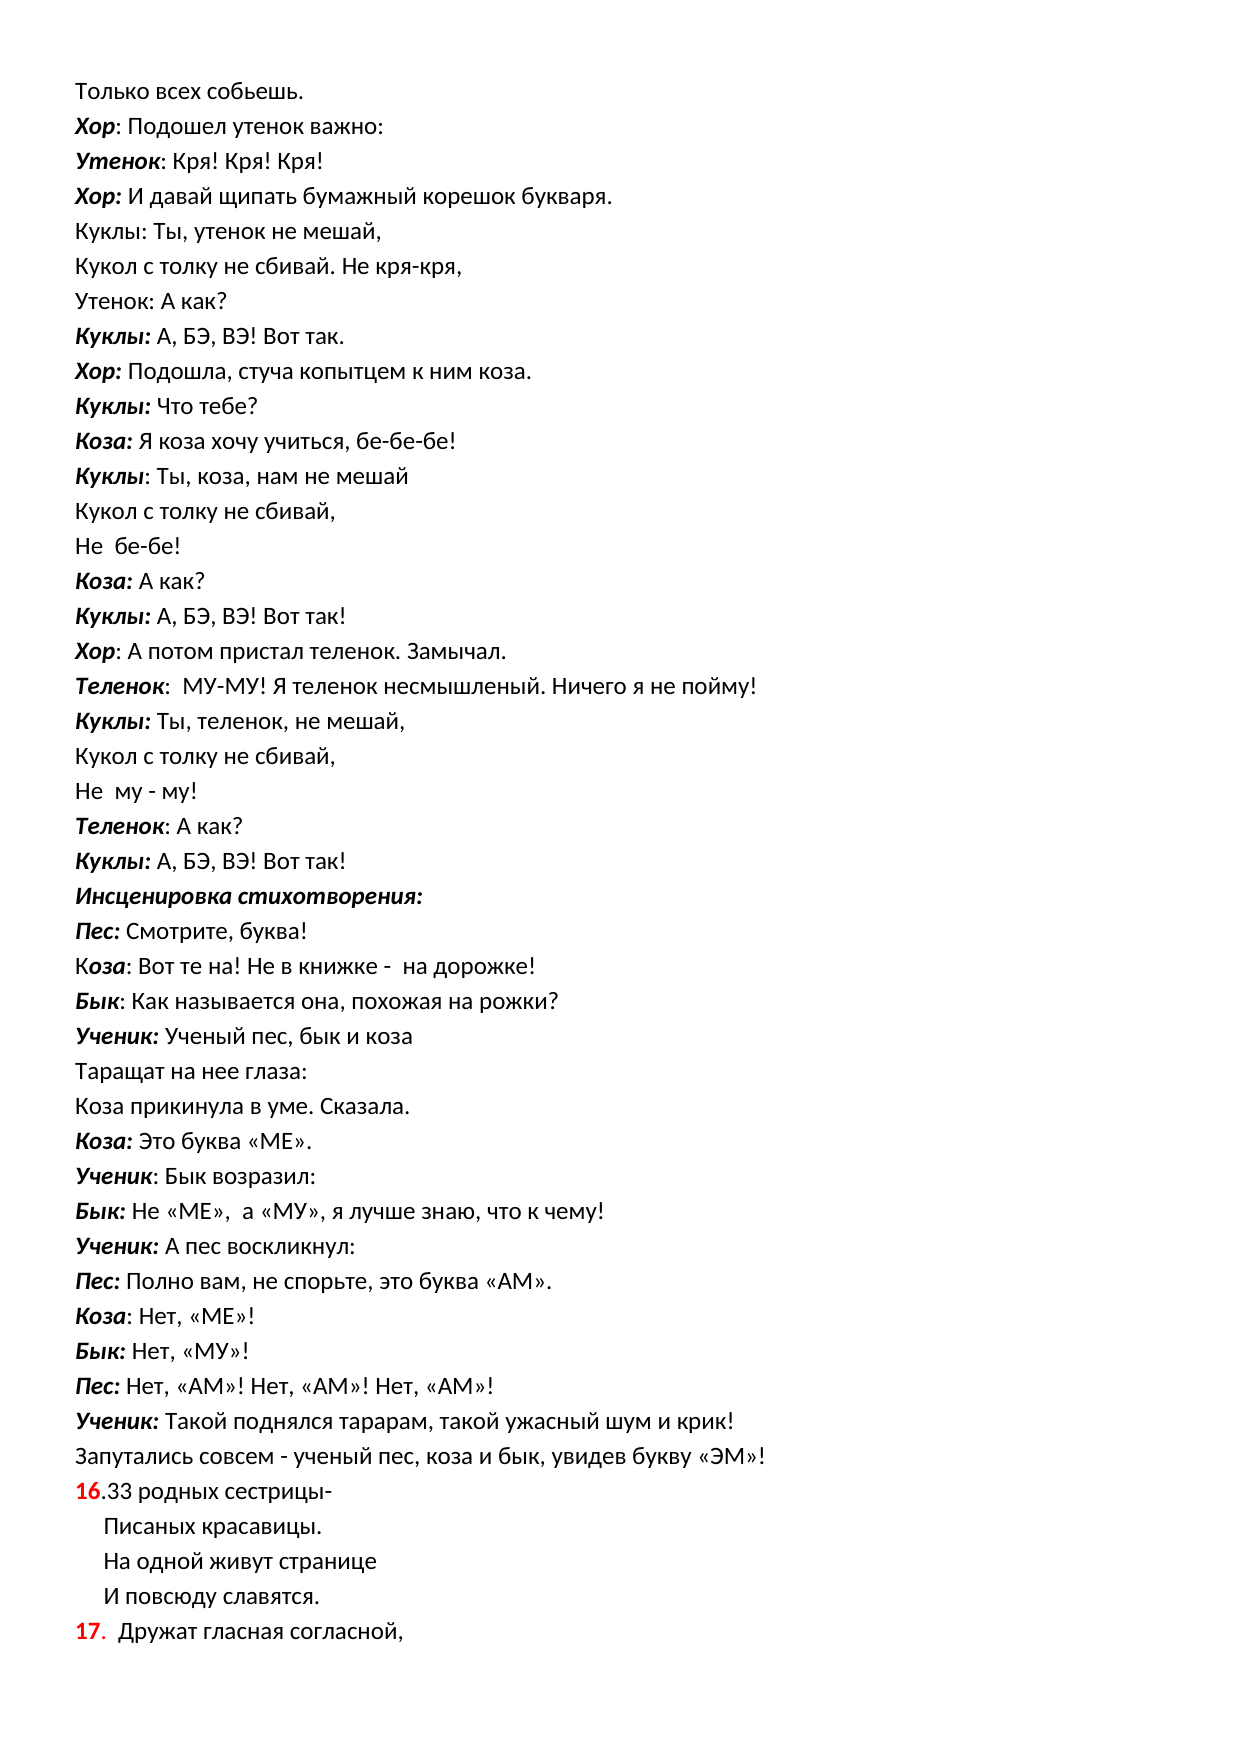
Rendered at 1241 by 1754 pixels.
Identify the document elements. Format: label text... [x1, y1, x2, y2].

text Куклы: Ты, коза, нам не мешай [75, 460, 1165, 491]
text Теленок: А как? [75, 810, 1165, 841]
text Ученик: Бык возразил: [75, 1160, 1165, 1191]
text Кукол с толку не сбивай, [75, 740, 1165, 771]
text Куклы: А, БЭ, ВЭ! Вот так! [75, 600, 1165, 631]
text И повсюду славятся. [75, 1580, 1165, 1611]
text Хор: И давай щипать бумажный корешок букваря. [75, 180, 1165, 211]
text Кукол с толку не сбивай, [75, 495, 1165, 526]
text Бык: Не «МЕ», а «МУ», я лучше знаю, что к чему! [75, 1195, 1165, 1226]
text Ученик: А пес воскликнул: [75, 1230, 1165, 1261]
text Коза: Вот те на! Не в книжке - на дорожке! [75, 950, 1165, 981]
text Запутались совсем - ученый пес, коза и бык, увидев букву «ЭМ»! [75, 1440, 1165, 1471]
text На одной живут странице [75, 1545, 1165, 1576]
text Хор: Подошла, стуча копытцем к ним коза. [75, 355, 1165, 386]
text Писаных красавицы. [75, 1510, 1165, 1541]
text Коза: Я коза хочу учиться, бе-бе-бе! [75, 425, 1165, 456]
text 17. Дружат гласная согласной, [75, 1615, 1165, 1646]
text Бык: Как называется она, похожая на рожки? [75, 985, 1165, 1016]
text Не бе-бе! [75, 530, 1165, 561]
text Коза: А как? [75, 565, 1165, 596]
text Хор: Подошел утенок важно: [75, 110, 1165, 141]
text Хор: А потом пристал теленок. Замычал. [75, 635, 1165, 666]
text Куклы: А, БЭ, ВЭ! Вот так. [75, 320, 1165, 351]
text Пес: Полно вам, не спорьте, это буква «АМ». [75, 1265, 1165, 1296]
text Утенок: А как? [75, 285, 1165, 316]
text Пес: Нет, «АМ»! Нет, «АМ»! Нет, «АМ»! [75, 1370, 1165, 1401]
text Ученик: Ученый пес, бык и коза [75, 1020, 1165, 1051]
text Таращат на нее глаза: [75, 1055, 1165, 1086]
text 16.33 родных сестрицы- [75, 1475, 1165, 1506]
text Кукол с толку не сбивай. Не кря-кря, [75, 250, 1165, 281]
text Теленок: МУ-МУ! Я теленок несмышленый. Ничего я не пойму! [75, 670, 1165, 701]
text Только всех собьешь. [75, 75, 1165, 106]
text Куклы: Ты, теленок, не мешай, [75, 705, 1165, 736]
text Коза прикинула в уме. Сказала. [75, 1090, 1165, 1121]
text Коза: Нет, «МЕ»! [75, 1300, 1165, 1331]
text Коза: Это буква «МЕ». [75, 1125, 1165, 1156]
text Бык: Нет, «МУ»! [75, 1335, 1165, 1366]
text Куклы: А, БЭ, ВЭ! Вот так! [75, 845, 1165, 876]
text Куклы: Что тебе? [75, 390, 1165, 421]
text Ученик: Такой поднялся тарарам, такой ужасный шум и крик! [75, 1405, 1165, 1436]
text Инсценировка стихотворения: [75, 880, 1165, 911]
text Не му - му! [75, 775, 1165, 806]
text Пес: Смотрите, буква! [75, 915, 1165, 946]
text Утенок: Кря! Кря! Кря! [75, 145, 1165, 176]
text Куклы: Ты, утенок не мешай, [75, 215, 1165, 246]
